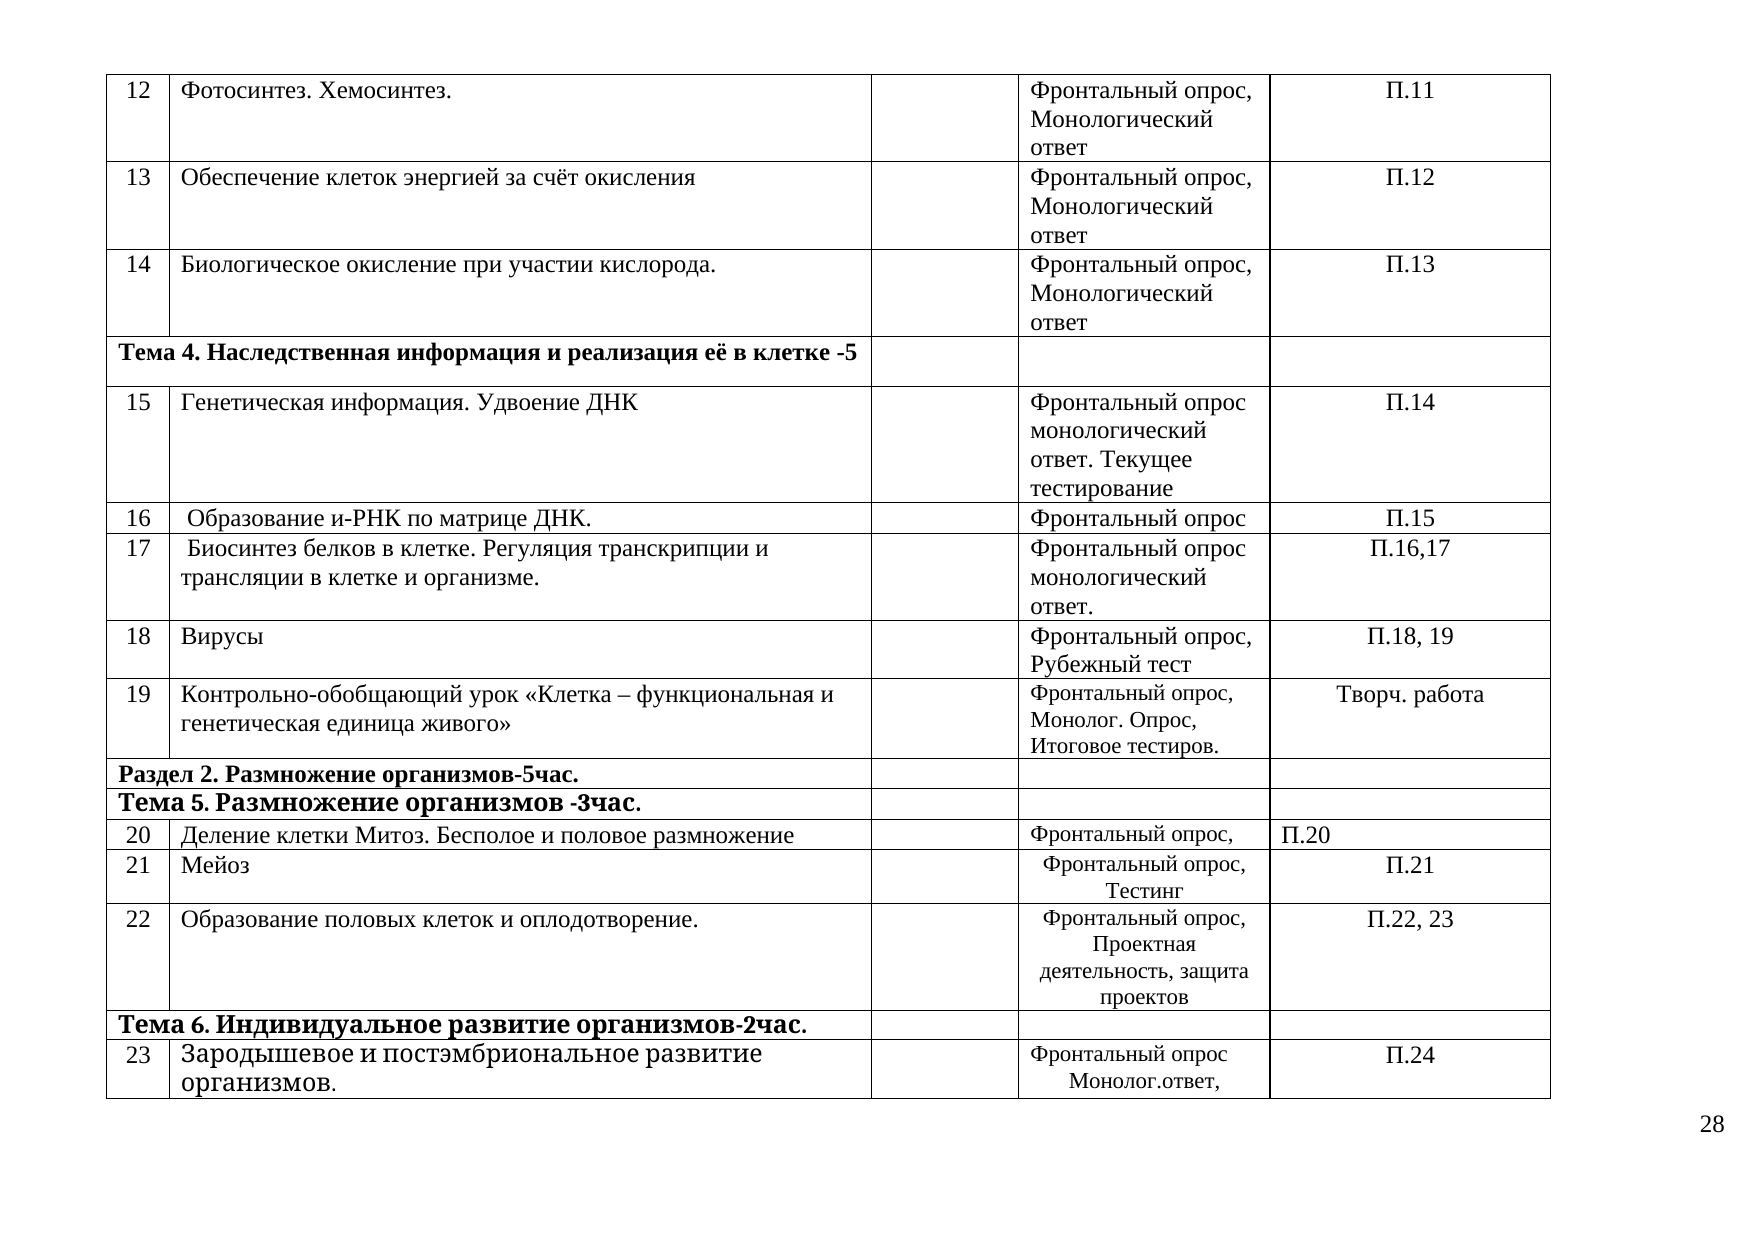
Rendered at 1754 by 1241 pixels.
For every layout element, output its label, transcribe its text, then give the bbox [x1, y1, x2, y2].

table_cell [872, 789, 1018, 819]
table_cell [872, 679, 1018, 758]
table_cell [1271, 789, 1550, 819]
table_cell [1019, 759, 1269, 788]
table_cell П.24 [1271, 1040, 1550, 1098]
table_cell [1019, 789, 1269, 819]
table_cell Фронтальный опрос, [1019, 820, 1269, 849]
table_cell [872, 337, 1018, 386]
table_cell 20 [107, 820, 169, 849]
table_cell Генетическая информация. Удвоение ДНК [170, 387, 871, 502]
table_cell Фронтальный опрос монологический ответ. Текущее тестирование [1019, 387, 1269, 502]
table_cell [872, 1040, 1018, 1098]
table_cell П.16,17 [1271, 534, 1550, 620]
table_cell П.12 [1271, 162, 1550, 248]
table_cell Фронтальный опрос, Монолог. Опрос, Итоговое тестиров. [1019, 679, 1269, 758]
table_cell Тема 4. Наследственная информация и реализация её в клетке -5 [107, 337, 871, 386]
table_cell 23 [107, 1040, 169, 1098]
table_cell Обеспечение клеток энергией за счёт окисления [170, 162, 871, 248]
table_cell П.20 [1271, 820, 1550, 849]
table_cell Творч. работа [1271, 679, 1550, 758]
table_cell 19 [107, 679, 169, 758]
table_cell 18 [107, 621, 169, 678]
table_cell [872, 820, 1018, 849]
table_cell 16 [107, 503, 169, 532]
table_cell Контрольно-обобщающий урок «Клетка – функциональная и генетическая единица живого» [170, 679, 871, 758]
table_cell П.14 [1271, 387, 1550, 502]
table_cell Тема 6. Индивидуальное развитие организмов-2час. [107, 1011, 871, 1039]
table_cell Тема 5. Размножение организмов -3час. [107, 789, 871, 819]
table_cell [872, 850, 1018, 903]
table_cell Деление клетки Митоз. Бесполое и половое размножение [170, 820, 871, 849]
table_cell 22 [107, 904, 169, 1009]
table_cell 21 [107, 850, 169, 903]
table_cell Фотосинтез. Хемосинтез. [170, 75, 871, 161]
table_cell [872, 904, 1018, 1009]
table_cell [872, 387, 1018, 502]
table_cell [872, 162, 1018, 248]
table_cell Фронтальный опрос, Рубежный тест [1019, 621, 1269, 678]
table_cell Фронтальный опрос [1019, 503, 1269, 532]
table_cell Фронтальный опрос, Проектная деятельность, защита проектов [1019, 904, 1269, 1009]
table_cell Фронтальный опрос, Монологический ответ [1019, 75, 1269, 161]
table_cell П.22, 23 [1271, 904, 1550, 1009]
table_cell П.11 [1271, 75, 1550, 161]
table_cell П.18, 19 [1271, 621, 1550, 678]
table_cell [1271, 759, 1550, 788]
table_cell П.15 [1271, 503, 1550, 532]
table_cell Фронтальный опрос, Тестинг [1019, 850, 1269, 903]
table_cell [872, 534, 1018, 620]
table_cell П.13 [1271, 250, 1550, 336]
table_cell Биосинтез белков в клетке. Регуляция транскрипции и трансляции в клетке и организме. [170, 534, 871, 620]
table_cell 12 [107, 75, 169, 161]
table_cell Образование и-РНК по матрице ДНК. [170, 503, 871, 532]
table_cell [872, 250, 1018, 336]
table_cell [872, 503, 1018, 532]
table_cell 17 [107, 534, 169, 620]
table_cell [872, 1011, 1018, 1039]
table_cell [872, 759, 1018, 788]
table_cell Фронтальный опрос, Монологический ответ [1019, 162, 1269, 248]
table_cell [1271, 1011, 1550, 1039]
table_cell Образование половых клеток и оплодотворение. [170, 904, 871, 1009]
table_cell 14 [107, 250, 169, 336]
table_cell Биологическое окисление при участии кислорода. [170, 250, 871, 336]
table_cell Раздел 2. Размножение организмов-5час. [107, 759, 871, 788]
table_cell 15 [107, 387, 169, 502]
table_cell П.21 [1271, 850, 1550, 903]
table_cell [1019, 1011, 1269, 1039]
table_cell [872, 621, 1018, 678]
table_cell [1271, 337, 1550, 386]
table_cell [1019, 337, 1269, 386]
table_cell 13 [107, 162, 169, 248]
table_cell [872, 75, 1018, 161]
table_cell Фронтальный опрос, Монологический ответ [1019, 250, 1269, 336]
table_cell Фронтальный опрос монологический ответ. [1019, 534, 1269, 620]
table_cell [1019, 1040, 1269, 1098]
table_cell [170, 1040, 871, 1098]
table_cell Вирусы [170, 621, 871, 678]
table_cell Мейоз [170, 850, 871, 903]
